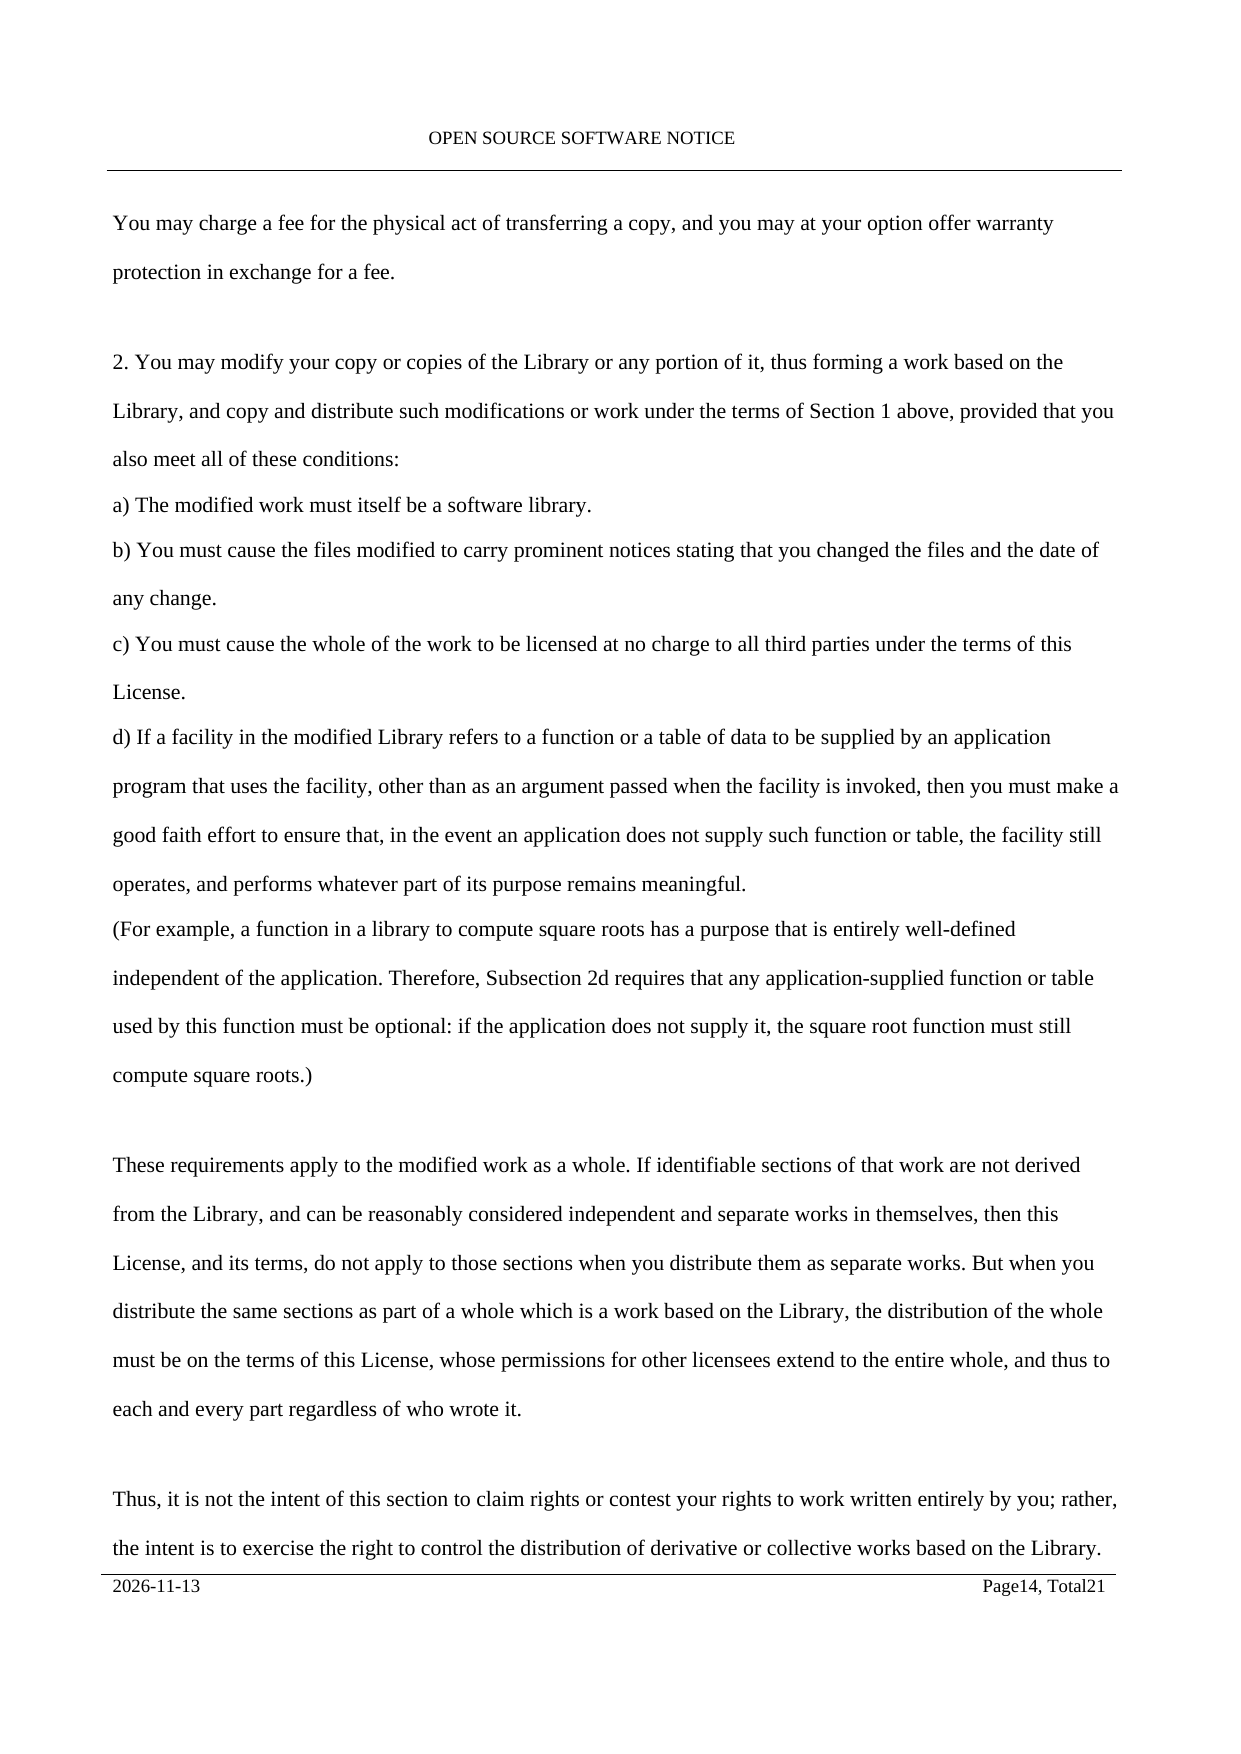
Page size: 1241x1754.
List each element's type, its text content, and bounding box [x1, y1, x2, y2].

text You may charge a fee for the physical act of transferring a copy, and you may at your option offer warranty protection in exchange for a fee. [112, 206, 1128, 288]
text b) You must cause the files modified to carry prominent notices stating that you changed the files and the date of any change. [112, 533, 1128, 614]
text c) You must cause the whole of the work to be licensed at no charge to all third parties under the terms of this License. [112, 627, 1128, 708]
text Thus, it is not the intent of this section to claim rights or contest your rights to work written entirely by you; rather, the intent is to exercise the right to control the distribution of derivative or collective works based on the Library. [112, 1482, 1128, 1564]
text (For example, a function in a library to compute square roots has a purpose that is entirely well-defined independent of the application. Therefore, Subsection 2d requires that any application-supplied function or table used by this function must be optional: if the application does not supply it, the square root function must still compute square roots.) [112, 912, 1128, 1091]
text These requirements apply to the modified work as a whole. If identifiable sections of that work are not derived from the Library, and can be reasonably considered independent and separate works in themselves, then this License, and its terms, do not apply to those sections when you distribute them as separate works. But when you distribute the same sections as part of a whole which is a work based on the Library, the distribution of the whole must be on the terms of this License, whose permissions for other licensees extend to the entire whole, and thus to each and every part regardless of who wrote it. [112, 1148, 1128, 1425]
text a) The modified work must itself be a software library. [112, 488, 1128, 520]
text 2. You may modify your copy or copies of the Library or any portion of it, thus forming a work based on the Library, and copy and distribute such modifications or work under the terms of Section 1 above, provided that you also meet all of these conditions: [112, 345, 1128, 475]
text d) If a facility in the modified Library refers to a function or a table of data to be supplied by an application program that uses the facility, other than as an argument passed when the facility is invoked, then you must make a good faith effort to ensure that, in the event an application does not supply such function or table, the facility still operates, and performs whatever part of its purpose remains meaningful. [112, 721, 1128, 899]
